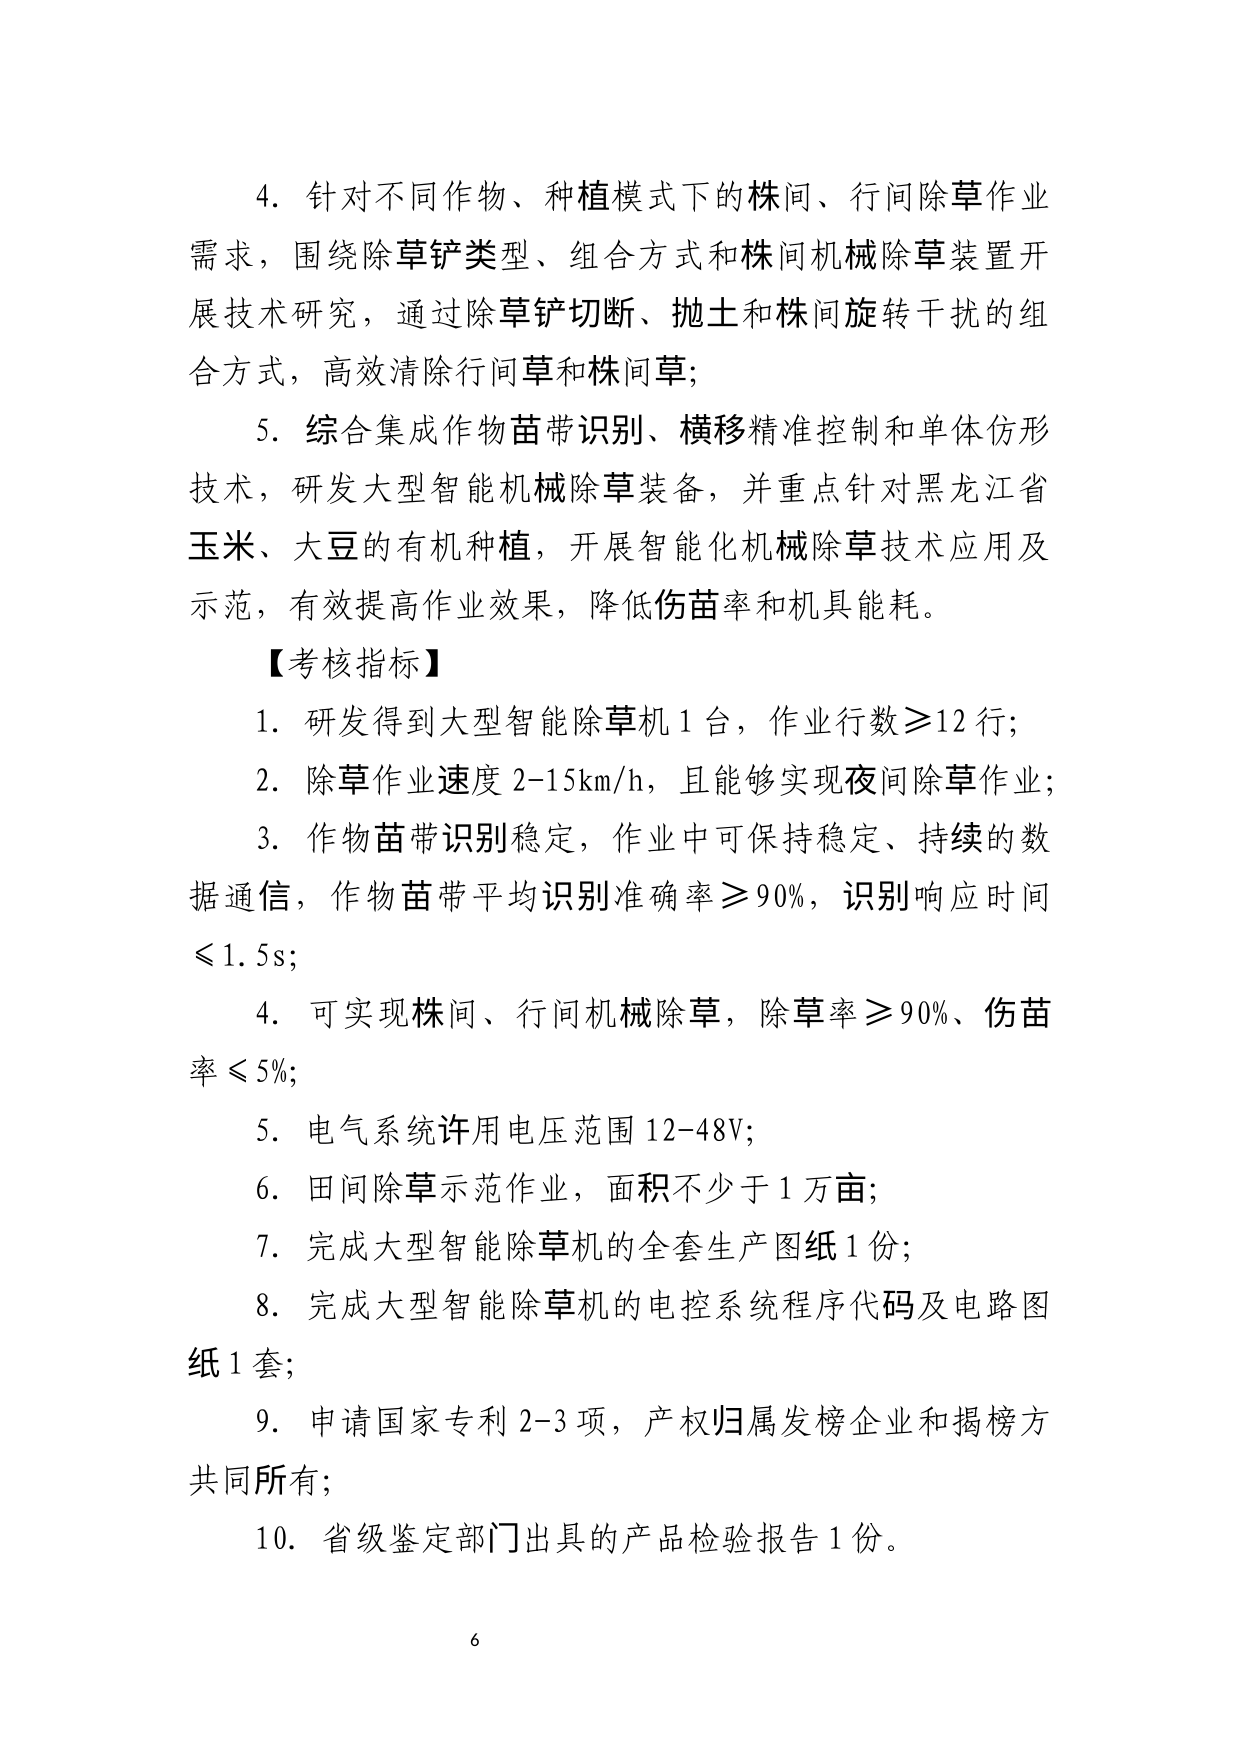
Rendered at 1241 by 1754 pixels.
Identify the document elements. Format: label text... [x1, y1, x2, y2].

text 6. 田间除草示范作业，面积不少于1万亩； [187, 1154, 1053, 1212]
text 5. 电气系统许用电压范围12-48V； [187, 1095, 1053, 1154]
text 1. 研发得到大型智能除草机1台，作业行数≥12行； [187, 687, 1053, 745]
text 7. 完成大型智能除草机的全套生产图纸1份； [187, 1212, 1053, 1270]
text 5. 综合集成作物苗带识别、横移精准控制和单体仿形技术，研发大型智能机械除草装备，并重点针对黑龙江省玉米、大豆的有机种植，开展智能化机械除草技术应用及示范，有效提高作业效果，降低伤苗率和机具能耗。 [187, 395, 1053, 629]
text 4. 可实现株间、行间机械除草，除草率≥90%、伤苗率≤5%； [187, 979, 1053, 1095]
text 10. 省级鉴定部门出具的产品检验报告1份。 [187, 1504, 1053, 1562]
text 8. 完成大型智能除草机的电控系统程序代码及电路图纸1套； [187, 1270, 1053, 1387]
text 2. 除草作业速度2-15km/h，且能够实现夜间除草作业； [187, 745, 1053, 804]
text 4. 针对不同作物、种植模式下的株间、行间除草作业需求，围绕除草铲类型、组合方式和株间机械除草装置开展技术研究，通过除草铲切断、抛土和株间旋转干扰的组合方式，高效清除行间草和株间草； [187, 162, 1053, 395]
text 9. 申请国家专利2-3项，产权归属发榜企业和揭榜方共同所有； [187, 1387, 1053, 1504]
text 【考核指标】 [187, 629, 1053, 687]
text 3. 作物苗带识别稳定，作业中可保持稳定、持续的数据通信，作物苗带平均识别准确率≥90%，识别响应时间≤1.5s； [187, 804, 1053, 979]
